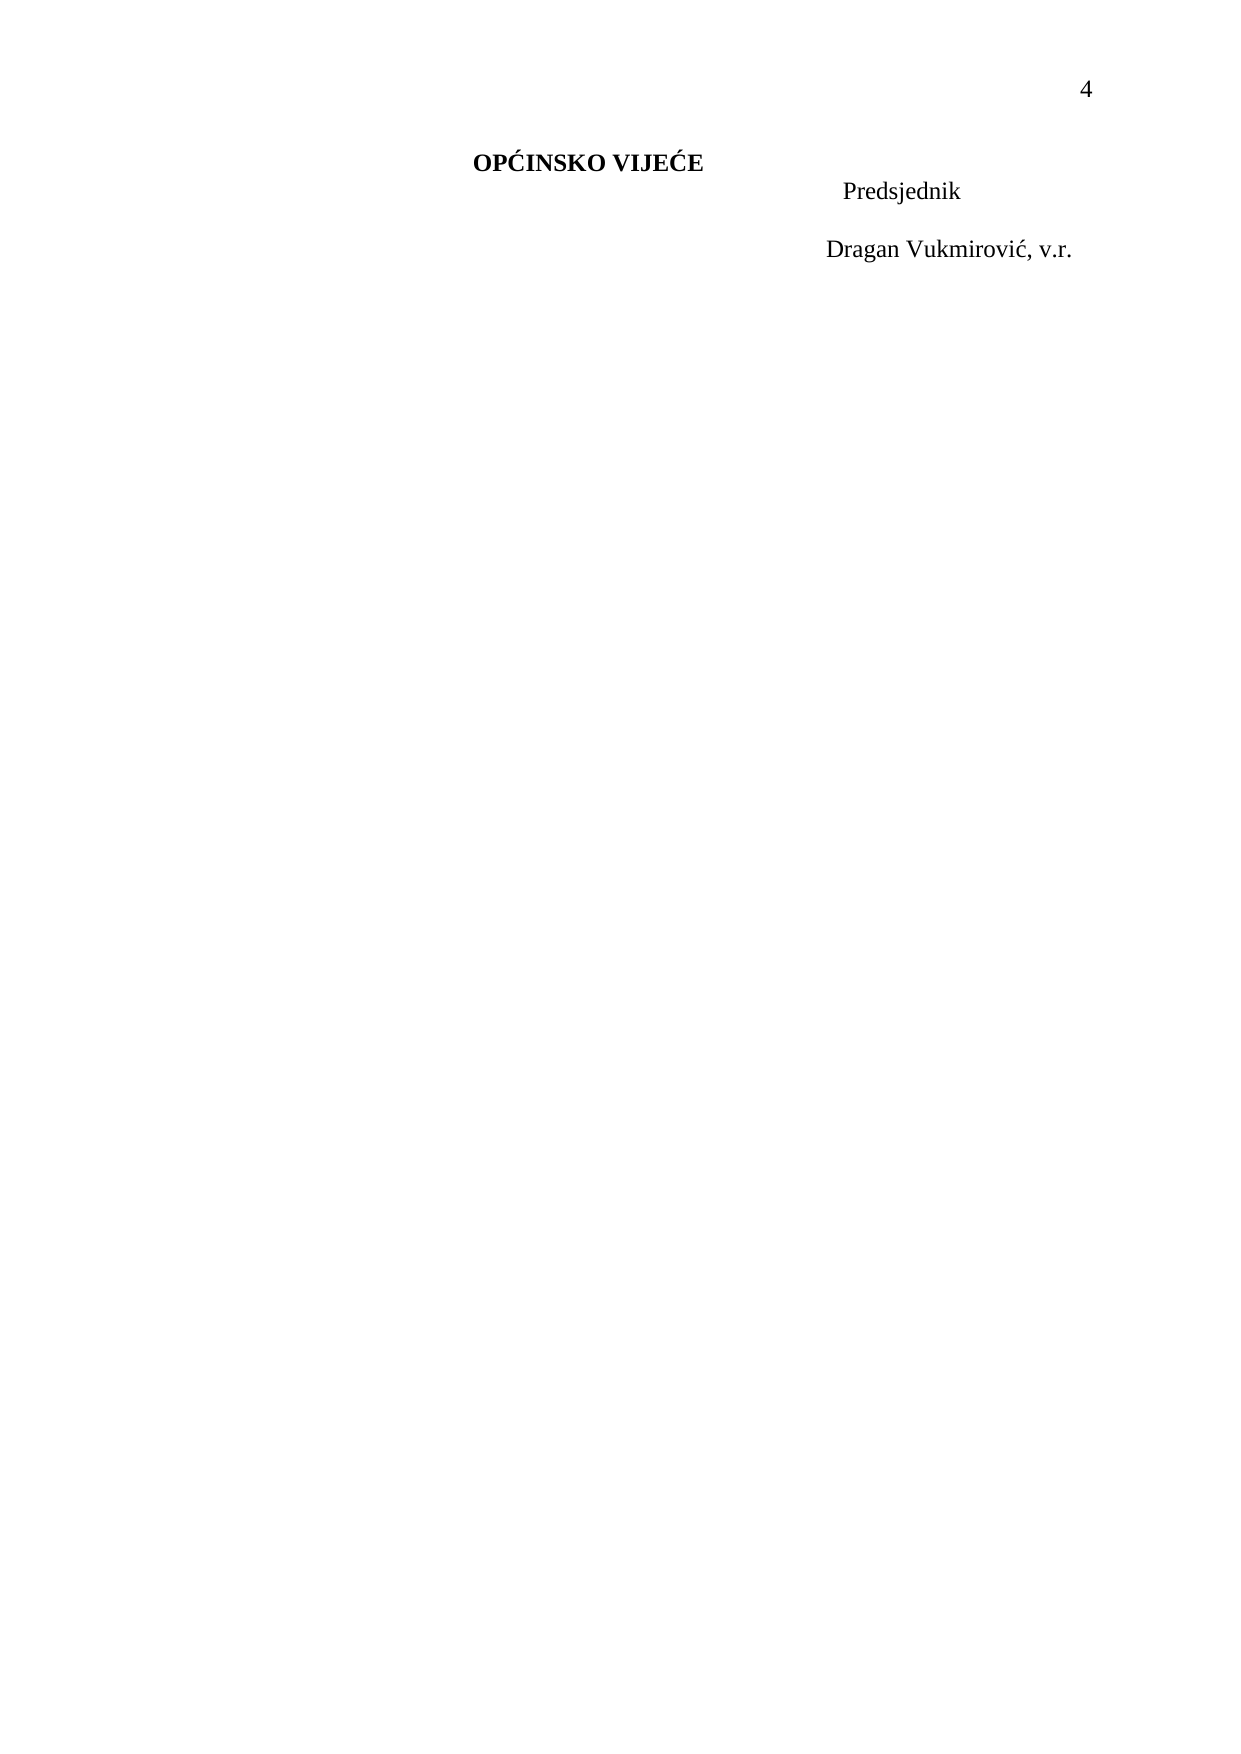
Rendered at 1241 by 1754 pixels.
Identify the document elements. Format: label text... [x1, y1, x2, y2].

text Dragan Vukmirović, v.r. [294, 234, 1093, 263]
text Predsjednik [811, 176, 1093, 205]
text OPĆINSKO VIJEĆE [148, 148, 1093, 176]
